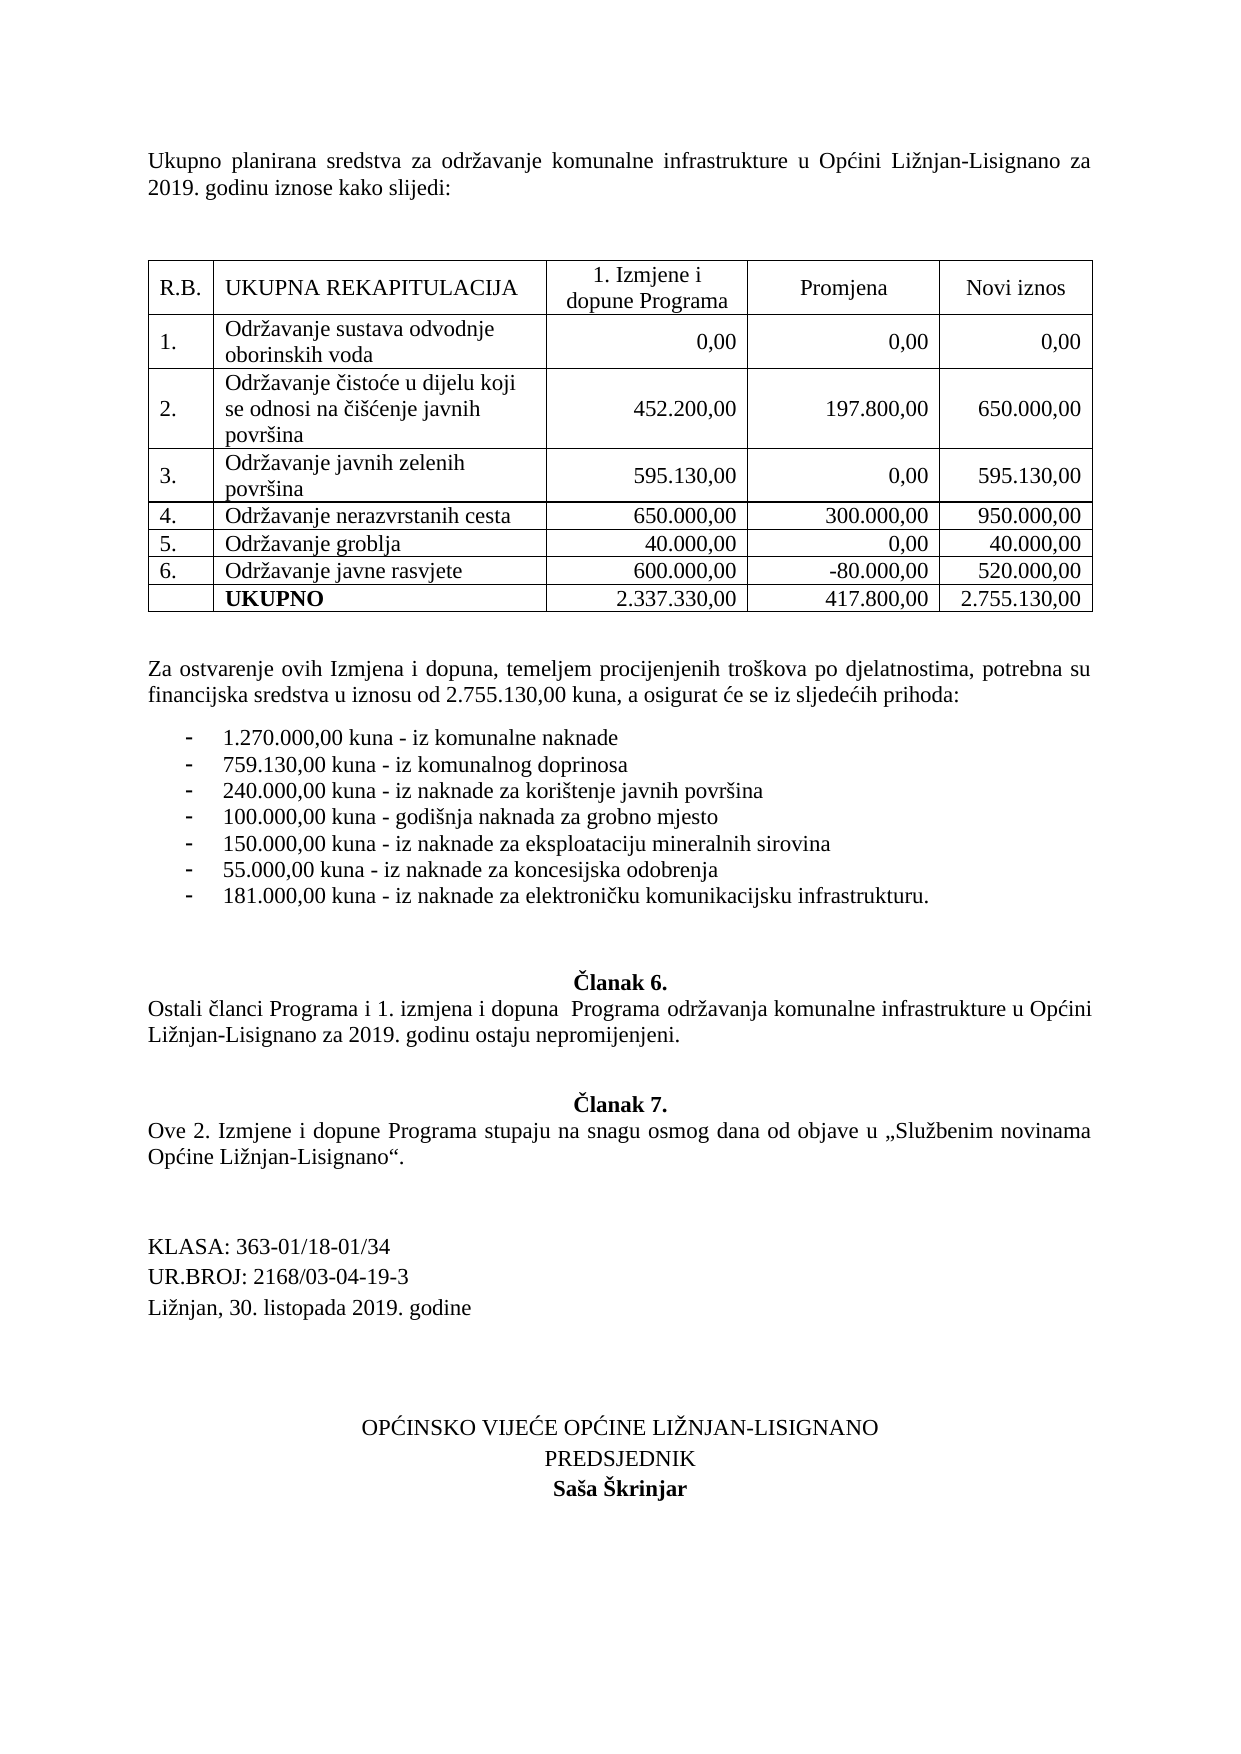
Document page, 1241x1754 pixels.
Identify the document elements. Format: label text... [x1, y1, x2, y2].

text OPĆINSKO VIJEĆE OPĆINE LIŽNJAN-LISIGNANO [148, 1414, 1093, 1441]
table_cell 520.000,00 [940, 557, 1092, 583]
table_cell 0,00 [748, 449, 939, 501]
table_cell Održavanje čistoće u dijelu koji se odnosi na čišćenje javnih površina [214, 369, 546, 448]
table_header 1. Izmjene i dopune Programa [547, 261, 747, 314]
list 240.000,00 kuna - iz naknade za korištenje javnih površina [185, 777, 1093, 803]
table_cell 3. [149, 449, 213, 501]
table_header Novi iznos [940, 261, 1092, 314]
table_cell Održavanje groblja [214, 530, 546, 556]
table_header UKUPNA REKAPITULACIJA [214, 261, 546, 314]
text PREDSJEDNIK [148, 1445, 1093, 1471]
text Za ostvarenje ovih Izmjena i dopuna, temeljem procijenjenih troškova po djelatnostima, potrebna su financijska sredstva u iznosu od 2.755.130,00 kuna, a osigurat će se iz sljedećih prihoda: [148, 655, 1093, 708]
text UR.BROJ: 2168/03-04-19-3 [148, 1263, 1093, 1290]
table_cell 0,00 [748, 530, 939, 556]
table_cell Održavanje javne rasvjete [214, 557, 546, 583]
table_cell 40.000,00 [547, 530, 747, 556]
table_cell UKUPNO [214, 585, 546, 611]
list 100.000,00 kuna - godišnja naknada za grobno mjesto [185, 803, 1093, 830]
table_cell 950.000,00 [940, 503, 1092, 529]
table_cell 0,00 [940, 315, 1092, 367]
text Ostali članci Programa i 1. izmjena i dopuna Programa održavanja komunalne infrastrukture u Općini Ližnjan-Lisignano za 2019. godinu ostaju nepromijenjeni. [148, 995, 1093, 1048]
table_cell 1. [149, 315, 213, 367]
text Članak 7. [148, 1091, 1093, 1117]
list 759.130,00 kuna - iz komunalnog doprinosa [185, 751, 1093, 777]
table_cell 0,00 [547, 315, 747, 367]
text Članak 6. [148, 968, 1093, 995]
table_cell 595.130,00 [547, 449, 747, 501]
text Ližnjan, 30. listopada 2019. godine [148, 1294, 1093, 1320]
table_cell Održavanje javnih zelenih površina [214, 449, 546, 501]
table_cell 452.200,00 [547, 369, 747, 448]
table_cell 40.000,00 [940, 530, 1092, 556]
text Ukupno planirana sredstva za održavanje komunalne infrastrukture u Općini Ližnjan-Lisignano za 2019. godinu iznose kako slijedi: [148, 148, 1093, 200]
table_cell 2. [149, 369, 213, 448]
text KLASA: 363-01/18-01/34 [148, 1233, 1093, 1259]
table_cell 4. [149, 503, 213, 529]
text Saša Škrinjar [148, 1475, 1093, 1501]
table_cell 300.000,00 [748, 503, 939, 529]
table_cell [149, 585, 213, 611]
table_cell 595.130,00 [940, 449, 1092, 501]
table_cell 0,00 [748, 315, 939, 367]
list 181.000,00 kuna - iz naknade za elektroničku komunikacijsku infrastrukturu. [185, 882, 1093, 909]
table_header R.B. [149, 261, 213, 314]
list 150.000,00 kuna - iz naknade za eksploataciju mineralnih sirovina [185, 830, 1093, 856]
table_cell 417.800,00 [748, 585, 939, 611]
table_cell 5. [149, 530, 213, 556]
table_cell 2.337.330,00 [547, 585, 747, 611]
table_cell Održavanje sustava odvodnje oborinskih voda [214, 315, 546, 367]
table_cell 2.755.130,00 [940, 585, 1092, 611]
text Ove 2. Izmjene i dopune Programa stupaju na snagu osmog dana od objave u „Službenim novinama Općine Ližnjan-Lisignano“. [148, 1117, 1093, 1170]
table_header Promjena [748, 261, 939, 314]
table_cell 650.000,00 [547, 503, 747, 529]
table_cell -80.000,00 [748, 557, 939, 583]
list 1.270.000,00 kuna - iz komunalne naknade [185, 724, 1093, 751]
list 55.000,00 kuna - iz naknade za koncesijska odobrenja [185, 856, 1093, 882]
table_cell 650.000,00 [940, 369, 1092, 448]
table_cell 197.800,00 [748, 369, 939, 448]
table_cell 6. [149, 557, 213, 583]
table_cell 600.000,00 [547, 557, 747, 583]
table_cell Održavanje nerazvrstanih cesta [214, 503, 546, 529]
